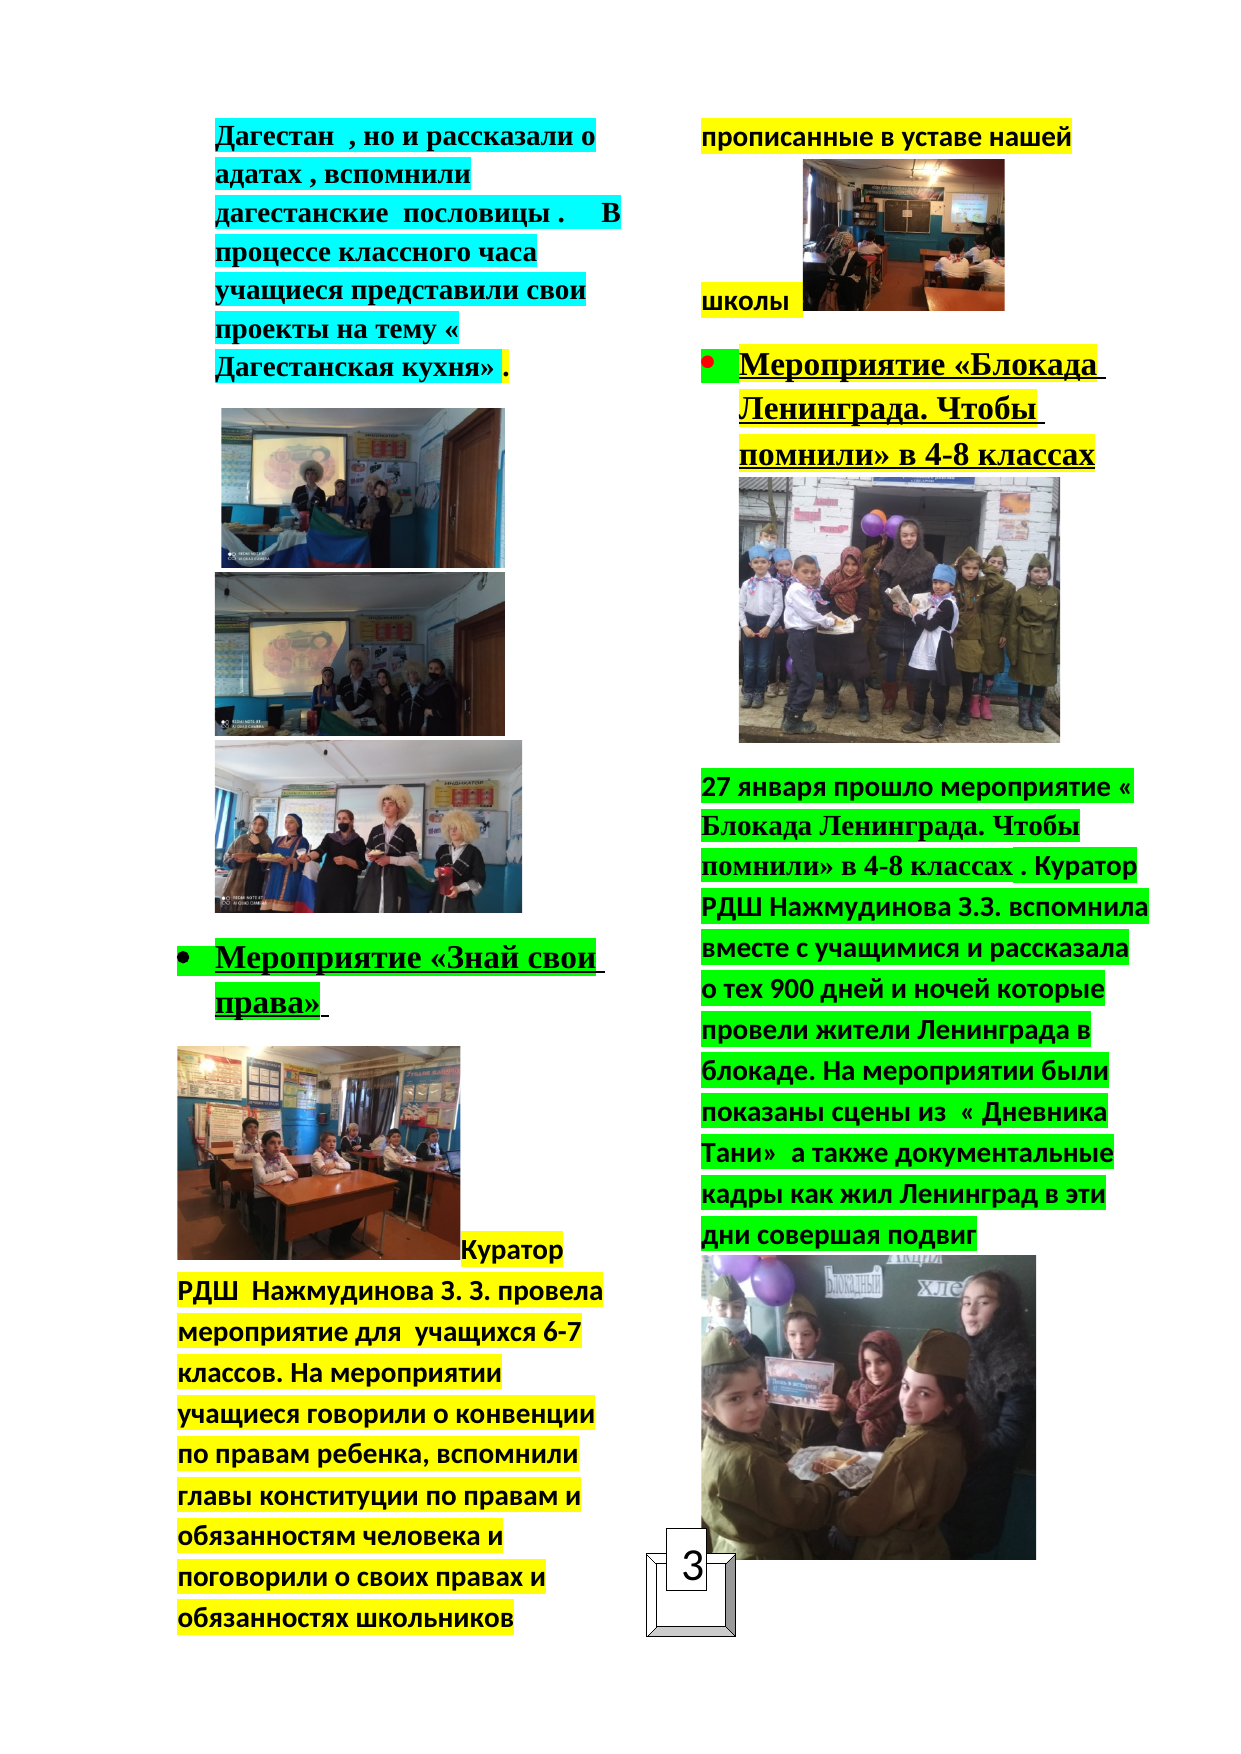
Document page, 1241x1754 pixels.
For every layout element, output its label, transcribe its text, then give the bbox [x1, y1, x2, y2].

picture [214, 572, 505, 736]
picture [738, 477, 1061, 743]
picture [802, 159, 1005, 311]
list Мероприятие «Знай свои права» [177, 938, 627, 1020]
text Куратор РДШ Нажмудинова З. З. провела мероприятие для учащихся 6-7 классов. На мероприятии учащиеся говорили о конвенции по правам ребенка, вспомнили главы конституции по правам и обязанностям человека и поговорили о своих правах и обязанностях школьников прописанные в уставе нашей школы [177, 1047, 627, 1635]
picture [177, 1046, 461, 1260]
picture [701, 1255, 1037, 1560]
picture [214, 740, 523, 913]
picture [221, 408, 505, 568]
